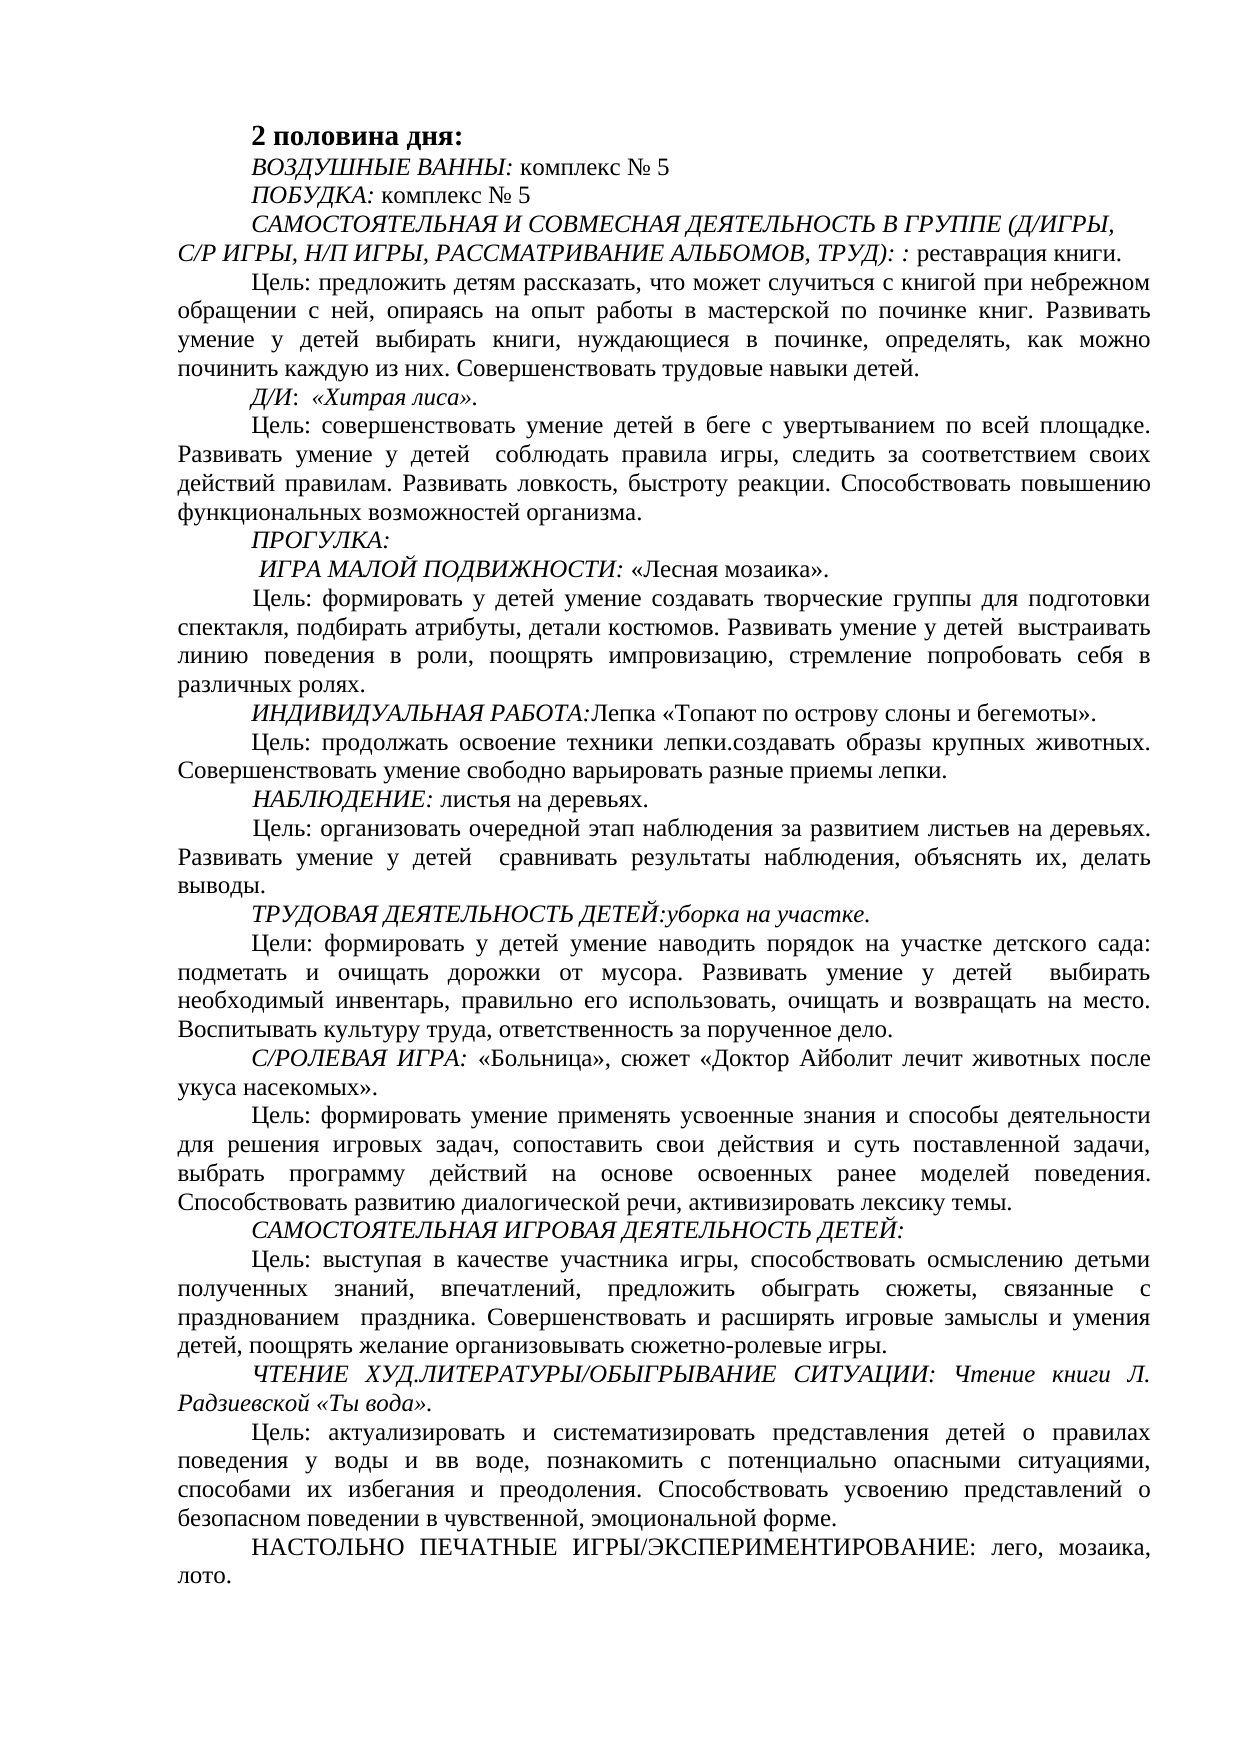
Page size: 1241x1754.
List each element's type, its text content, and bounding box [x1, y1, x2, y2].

text НАСТОЛЬНО ПЕЧАТНЫЕ ИГРЫ/ЭКСПЕРИМЕНТИРОВАНИЕ: лего, мозаика, лото. [177, 1532, 1152, 1589]
text САМОСТОЯТЕЛЬНАЯ И СОВМЕСНАЯ ДЕЯТЕЛЬНОСТЬ В ГРУППЕ (Д/ИГРЫ, С/Р ИГРЫ, Н/П ИГРЫ, РАССМАТРИВАНИЕ АЛЬБОМОВ, ТРУД): : реставрация книги. [177, 209, 1152, 267]
text Цель: формировать у детей умение создавать творческие группы для подготовки спектакля, подбирать атрибуты, детали костюмов. Развивать умение у детей выстраивать линию поведения в роли, поощрять импровизацию, стремление попробовать себя в различных ролях. [177, 583, 1152, 698]
text ИГРА МАЛОЙ ПОДВИЖНОСТИ: «Лесная мозаика». [177, 554, 1152, 583]
text Цель: формировать умение применять усвоенные знания и способы деятельности для решения игровых задач, сопоставить свои действия и суть поставленной задачи, выбрать программу действий на основе освоенных ранее моделей поведения. Способствовать развитию диалогической речи, активизировать лексику темы. [177, 1100, 1152, 1215]
text САМОСТОЯТЕЛЬНАЯ ИГРОВАЯ ДЕЯТЕЛЬНОСТЬ ДЕТЕЙ: [177, 1215, 1152, 1244]
text ТРУДОВАЯ ДЕЯТЕЛЬНОСТЬ ДЕТЕЙ:уборка на участке. [177, 899, 1152, 928]
text 2 половина дня: [177, 118, 1152, 152]
text ЧТЕНИЕ ХУД.ЛИТЕРАТУРЫ/ОБЫГРЫВАНИЕ СИТУАЦИИ: Чтение книги Л. Радзиевской «Ты вода». [177, 1359, 1152, 1417]
text ВОЗДУШНЫЕ ВАННЫ: комплекс № 5 [177, 152, 1152, 180]
text НАБЛЮДЕНИЕ: листья на деревьях. [177, 784, 1152, 813]
text ПРОГУЛКА: [177, 525, 1152, 554]
text Цель: совершенствовать умение детей в беге с увертыванием по всей площадке. Развивать умение у детей соблюдать правила игры, следить за соответствием своих действий правилам. Развивать ловкость, быстроту реакции. Способствовать повышению функциональных возможностей организма. [177, 410, 1152, 525]
text Цель: актуализировать и систематизировать представления детей о правилах поведения у воды и вв воде, познакомить с потенциально опасными ситуациями, способами их избегания и преодоления. Способствовать усвоению представлений о безопасном поведении в чувственной, эмоциональной форме. [177, 1417, 1152, 1532]
text Цель: предложить детям рассказать, что может случиться с книгой при небрежном обращении с ней, опираясь на опыт работы в мастерской по починке книг. Развивать умение у детей выбирать книги, нуждающиеся в починке, определять, как можно починить каждую из них. Совершенствовать трудовые навыки детей. [177, 267, 1152, 382]
text Цель: выступая в качестве участника игры, способствовать осмыслению детьми полученных знаний, впечатлений, предложить обыграть сюжеты, связанные с празднованием праздника. Совершенствовать и расширять игровые замыслы и умения детей, поощрять желание организовывать сюжетно-ролевые игры. [177, 1244, 1152, 1359]
text С/РОЛЕВАЯ ИГРА: «Больница», сюжет «Доктор Айболит лечит животных после укуса насекомых». [177, 1043, 1152, 1100]
text ПОБУДКА: комплекс № 5 [177, 180, 1152, 209]
text ИНДИВИДУАЛЬНАЯ РАБОТА:Лепка «Топают по острову слоны и бегемоты». [177, 698, 1152, 727]
text Цель: продолжать освоение техники лепки.создавать образы крупных животных. Совершенствовать умение свободно варьировать разные приемы лепки. [177, 727, 1152, 784]
text Цели: формировать у детей умение наводить порядок на участке детского сада: подметать и очищать дорожки от мусора. Развивать умение у детей выбирать необходимый инвентарь, правильно его использовать, очищать и возвращать на место. Воспитывать культуру труда, ответственность за порученное дело. [177, 928, 1152, 1043]
text Цель: организовать очередной этап наблюдения за развитием листьев на деревьях. Развивать умение у детей сравнивать результаты наблюдения, объяснять их, делать выводы. [177, 813, 1152, 899]
text Д/И: «Хитрая лиса». [177, 382, 1152, 410]
